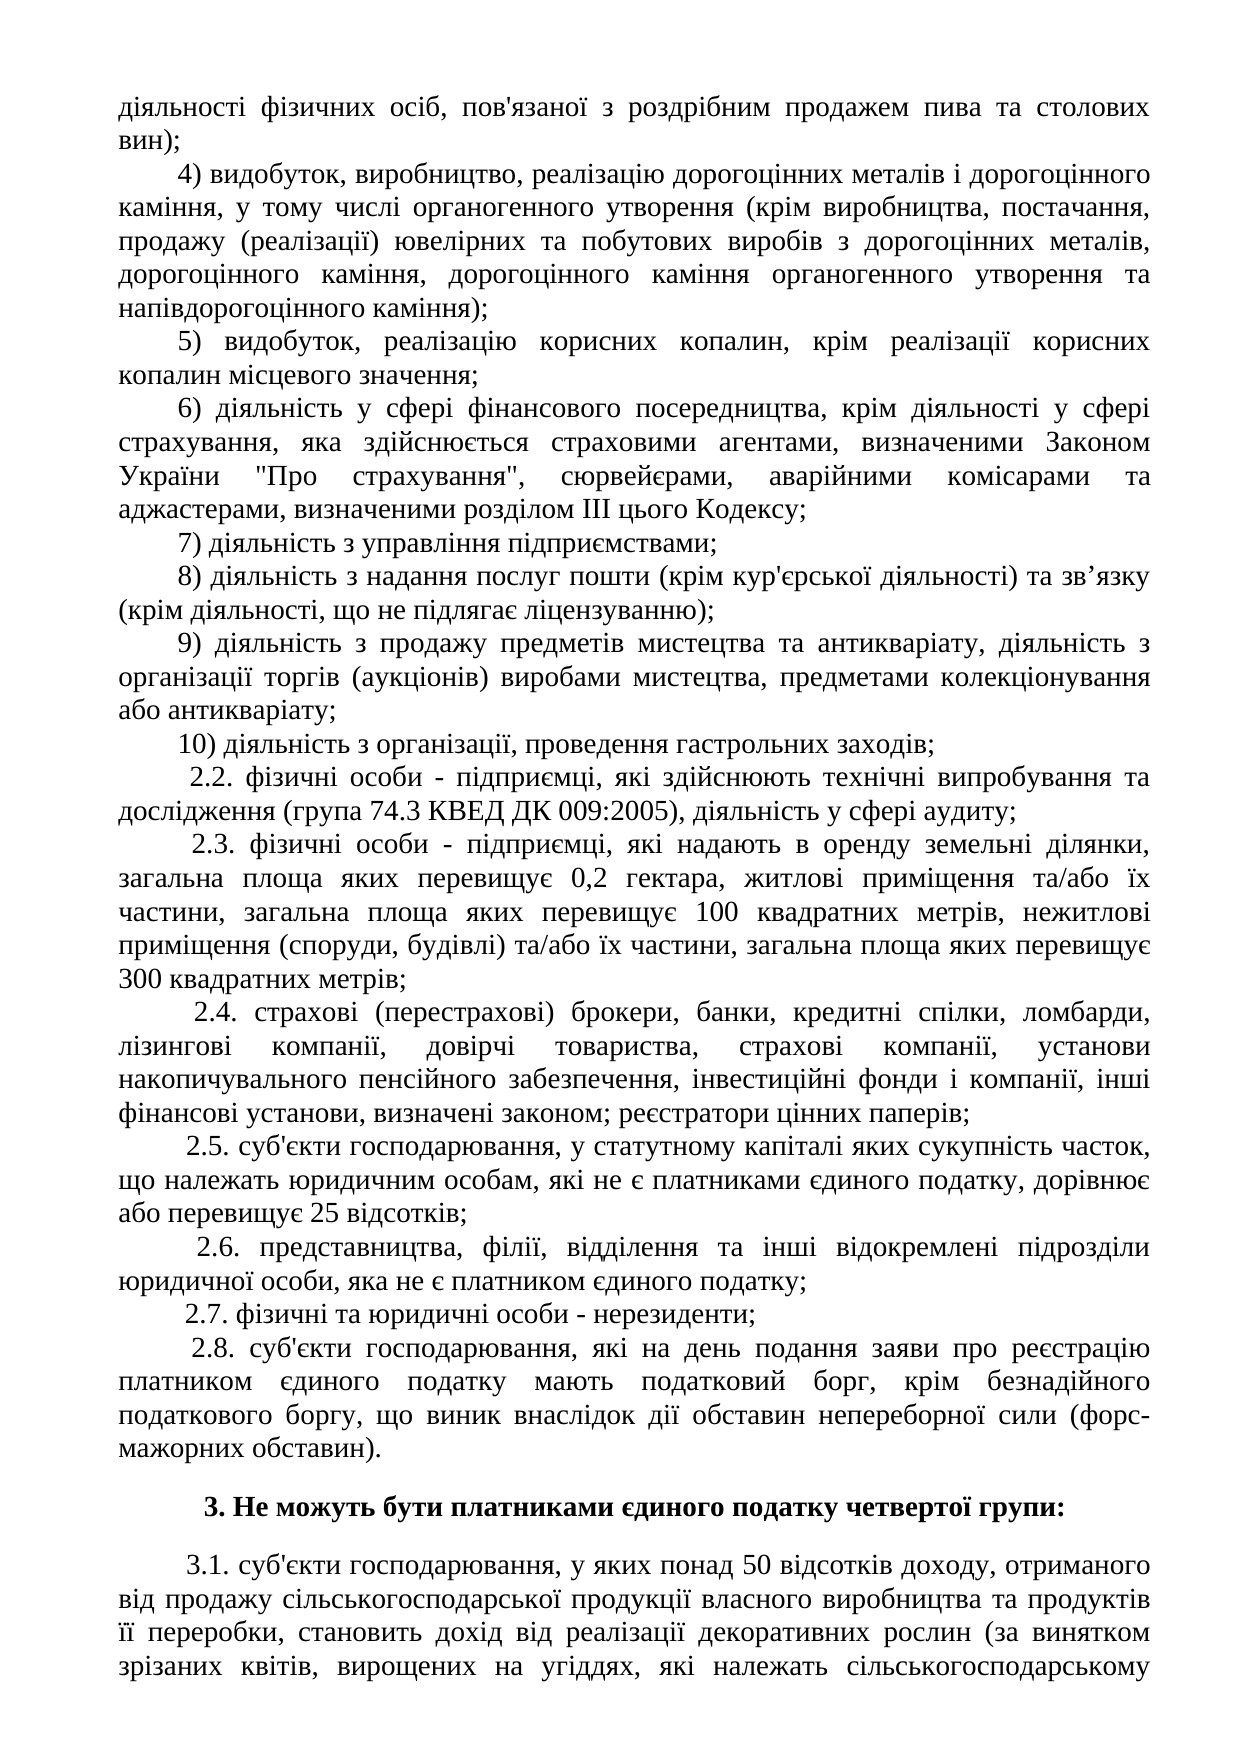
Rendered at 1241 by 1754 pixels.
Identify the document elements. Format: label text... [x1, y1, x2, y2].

text 7) діяльність з управління підприємствами; [118, 525, 1152, 558]
text 2.7. фізичні та юридичні особи - нерезиденти; [118, 1296, 1152, 1330]
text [118, 89, 1152, 156]
text 2.8. суб'єкти господарювання, які на день подання заяви про реєстрацію платником єдиного податку мають податковий борг, крім безнадійного податкового боргу, що виник внаслідок дії обставин непереборної сили (форс-мажорних обставин). [118, 1330, 1152, 1464]
text 5) видобуток, реалізацію корисних копалин, крім реалізації корисних копалин місцевого значення; [118, 323, 1152, 391]
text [118, 1547, 1152, 1682]
text 4) видобуток, виробництво, реалізацію дорогоцінних металів і дорогоцінного каміння, у тому числі органогенного утворення (крім виробництва, постачання, продажу (реалізації) ювелірних та побутових виробів з дорогоцінних металів, дорогоцінного каміння, дорогоцінного каміння органогенного утворення та напівдорогоцінного каміння); [118, 156, 1152, 323]
text 2.3. фізичні особи - підприємці, які надають в оренду земельні ділянки, загальна площа яких перевищує 0,2 гектара, житлові приміщення та/або їх частини, загальна площа яких перевищує 100 квадратних метрів, нежитлові приміщення (споруди, будівлі) та/або їх частини, загальна площа яких перевищує 300 квадратних метрів; [118, 827, 1152, 994]
text 3. Не можуть бути платниками єдиного податку четвертої групи: [118, 1489, 1152, 1522]
text 10) діяльність з організації, проведення гастрольних заходів; [118, 726, 1152, 759]
text 8) діяльність з надання послуг пошти (крім кур'єрської діяльності) та зв’язку (крім діяльності, що не підлягає ліцензуванню); [118, 558, 1152, 625]
text 2.2. фізичні особи - підприємці, які здійснюють технічні випробування та дослідження (група 74.3 КВЕД ДК 009:2005), діяльність у сфері аудиту; [118, 759, 1152, 827]
text 2.5. суб'єкти господарювання, у статутному капіталі яких сукупність часток, що належать юридичним особам, які не є платниками єдиного податку, дорівнює або перевищує 25 відсотків; [118, 1128, 1152, 1229]
text 2.4. страхові (перестрахові) брокери, банки, кредитні спілки, ломбарди, лізингові компанії, довірчі товариства, страхові компанії, установи накопичувального пенсійного забезпечення, інвестиційні фонди і компанії, інші фінансові установи, визначені законом; реєстратори цінних паперів; [118, 994, 1152, 1128]
text 9) діяльність з продажу предметів мистецтва та антикваріату, діяльність з організації торгів (аукціонів) виробами мистецтва, предметами колекціонування або антикваріату; [118, 625, 1152, 726]
text 6) діяльність у сфері фінансового посередництва, крім діяльності у сфері страхування, яка здійснюється страховими агентами, визначеними Законом України "Про страхування", сюрвейєрами, аварійними комісарами та аджастерами, визначеними розділом III цього Кодексу; [118, 391, 1152, 525]
text 2.6. представництва, філії, відділення та інші відокремлені підрозділи юридичної особи, яка не є платником єдиного податку; [118, 1229, 1152, 1296]
